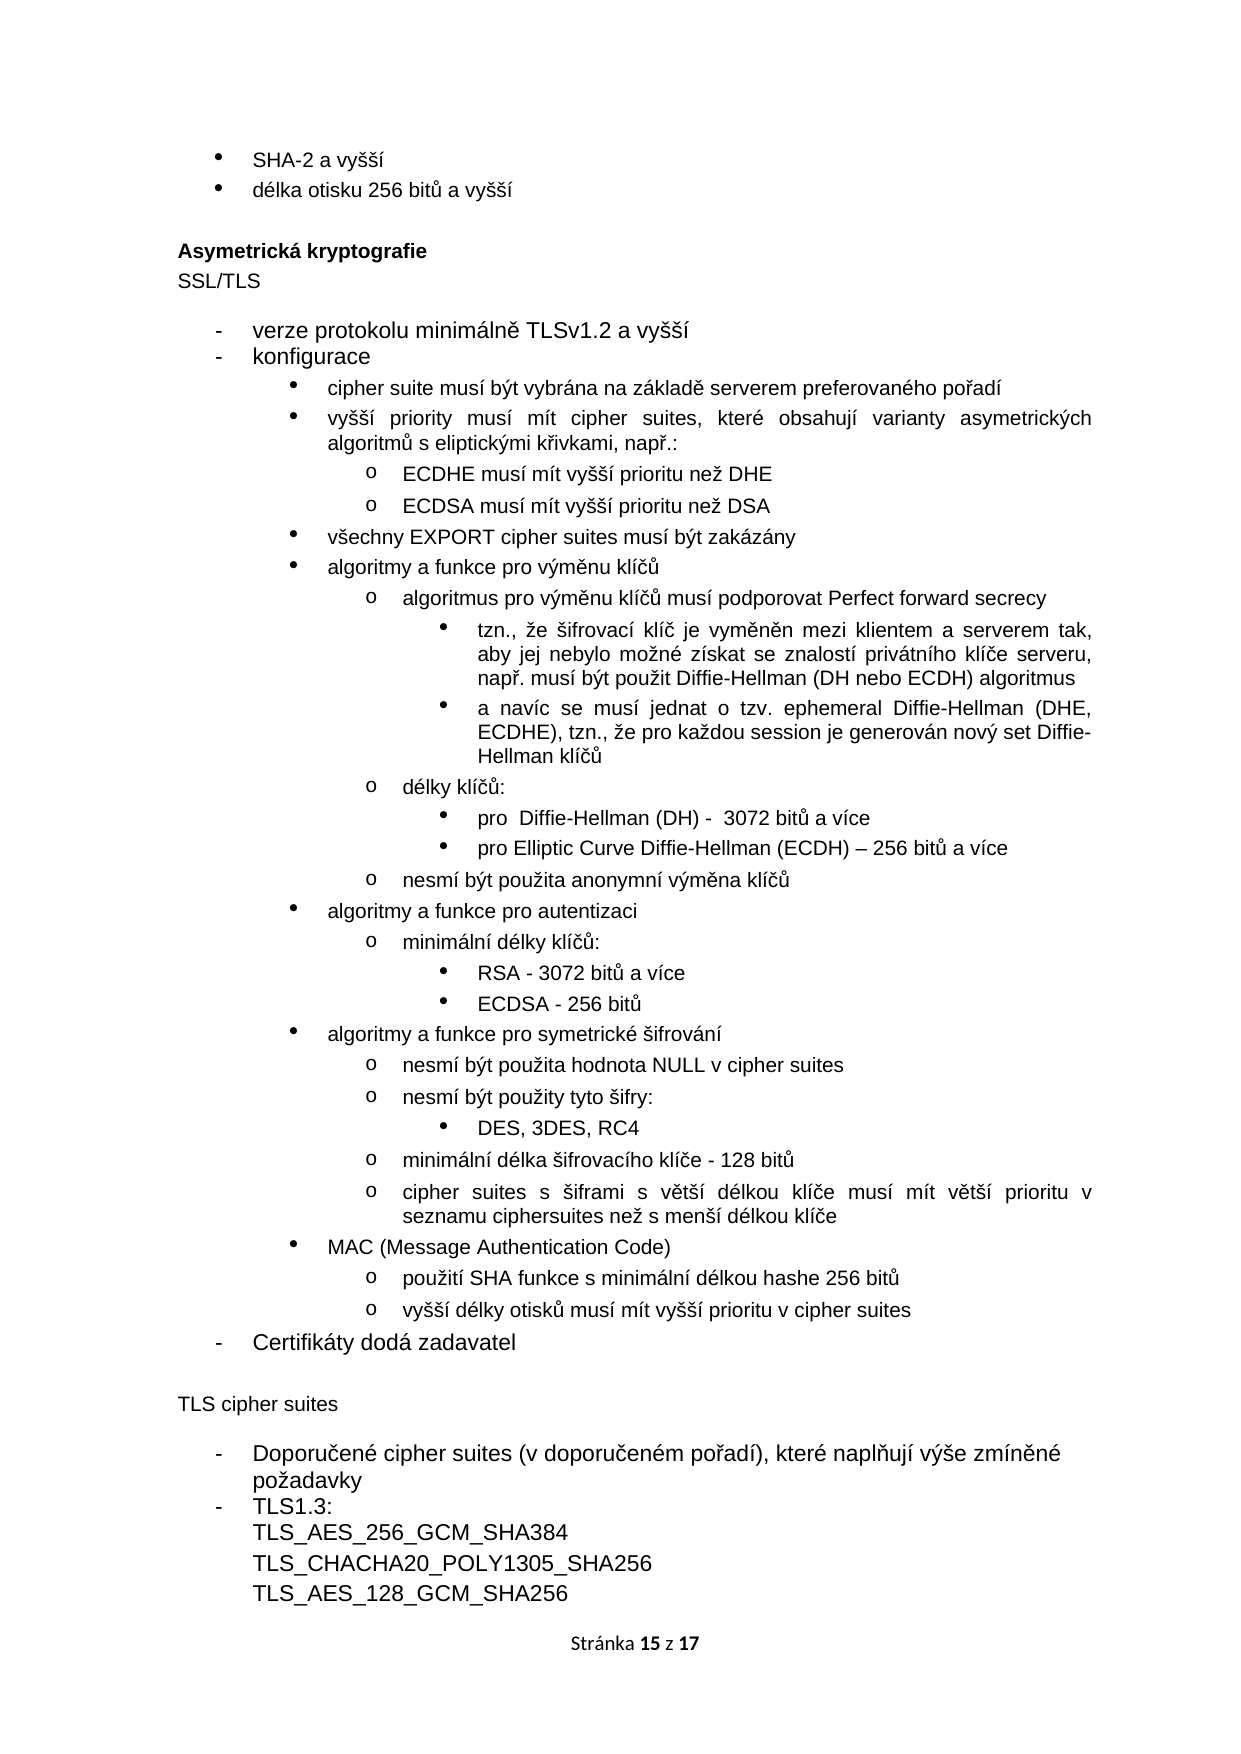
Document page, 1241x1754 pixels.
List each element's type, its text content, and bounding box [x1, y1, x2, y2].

list algoritmy a funkce pro symetrické šifrování [290, 1022, 1093, 1046]
list nesmí být použity tyto šifry: [365, 1084, 1093, 1110]
list TLS_AES_128_GCM_SHA256 [252, 1580, 1093, 1606]
list TLS_AES_256_GCM_SHA384 [252, 1519, 1093, 1546]
list DES, 3DES, RC4 [440, 1116, 1093, 1140]
list nesmí být použita hodnota NULL v cipher suites [365, 1052, 1093, 1078]
list vyšší délky otisků musí mít vyšší prioritu v cipher suites [365, 1297, 1093, 1323]
list Certifikáty dodá zadavatel [215, 1329, 1093, 1355]
list TLS1.3: [215, 1493, 1093, 1519]
list cipher suites s šiframi s větší délkou klíče musí mít větší prioritu v seznamu ciphersuites než s menší délkou klíče [365, 1178, 1093, 1228]
text TLS cipher suites [177, 1392, 1093, 1416]
list minimální délky klíčů: [365, 929, 1093, 955]
list všechny EXPORT cipher suites musí být zakázány [290, 525, 1093, 549]
list použití SHA funkce s minimální délkou hashe 256 bitů [365, 1265, 1093, 1291]
list vyšší priority musí mít cipher suites, které obsahují varianty asymetrických algoritmů s eliptickými křivkami, např.: [290, 406, 1093, 454]
list SHA-2 a vyšší [215, 148, 1093, 172]
list ECDHE musí mít vyšší prioritu než DHE [365, 461, 1093, 486]
list RSA - 3072 bitů a více [440, 961, 1093, 985]
list ECDSA - 256 bitů [440, 991, 1093, 1015]
list verze protokolu minimálně TLSv1.2 a vyšší [215, 317, 1093, 343]
list nesmí být použita anonymní výměna klíčů [365, 867, 1093, 892]
list Doporučené cipher suites (v doporučeném pořadí), které naplňují výše zmíněné požadavky [215, 1440, 1093, 1493]
list pro Diffie-Hellman (DH) - 3072 bitů a více [440, 806, 1093, 830]
text SSL/TLS [177, 269, 1093, 293]
list MAC (Message Authentication Code) [290, 1234, 1093, 1259]
list minimální délka šifrovacího klíče - 128 bitů [365, 1146, 1093, 1172]
list tzn., že šifrovací klíč je vyměněn mezi klientem a serverem tak, aby jej nebylo možné získat se znalostí privátního klíče serveru, např. musí být použit Diffie-Hellman (DH nebo ECDH) algoritmus [440, 617, 1093, 689]
list a navíc se musí jednat o tzv. ephemeral Diffie-Hellman (DHE, ECDHE), tzn., že pro každou session je generován nový set Diffie-Hellman klíčů [440, 696, 1093, 768]
list konfigurace [215, 343, 1093, 370]
list pro Elliptic Curve Diffie-Hellman (ECDH) – 256 bitů a více [440, 836, 1093, 860]
text Asymetrická kryptografie [177, 238, 1093, 262]
list délka otisku 256 bitů a vyšší [215, 178, 1093, 202]
list algoritmus pro výměnu klíčů musí podporovat Perfect forward secrecy [365, 585, 1093, 611]
list cipher suite musí být vybrána na základě serverem preferovaného pořadí [290, 376, 1093, 400]
list algoritmy a funkce pro výměnu klíčů [290, 555, 1093, 579]
list TLS_CHACHA20_POLY1305_SHA256 [252, 1549, 1093, 1576]
list délky klíčů: [365, 774, 1093, 800]
list algoritmy a funkce pro autentizaci [290, 899, 1093, 923]
list ECDSA musí mít vyšší prioritu než DSA [365, 493, 1093, 518]
